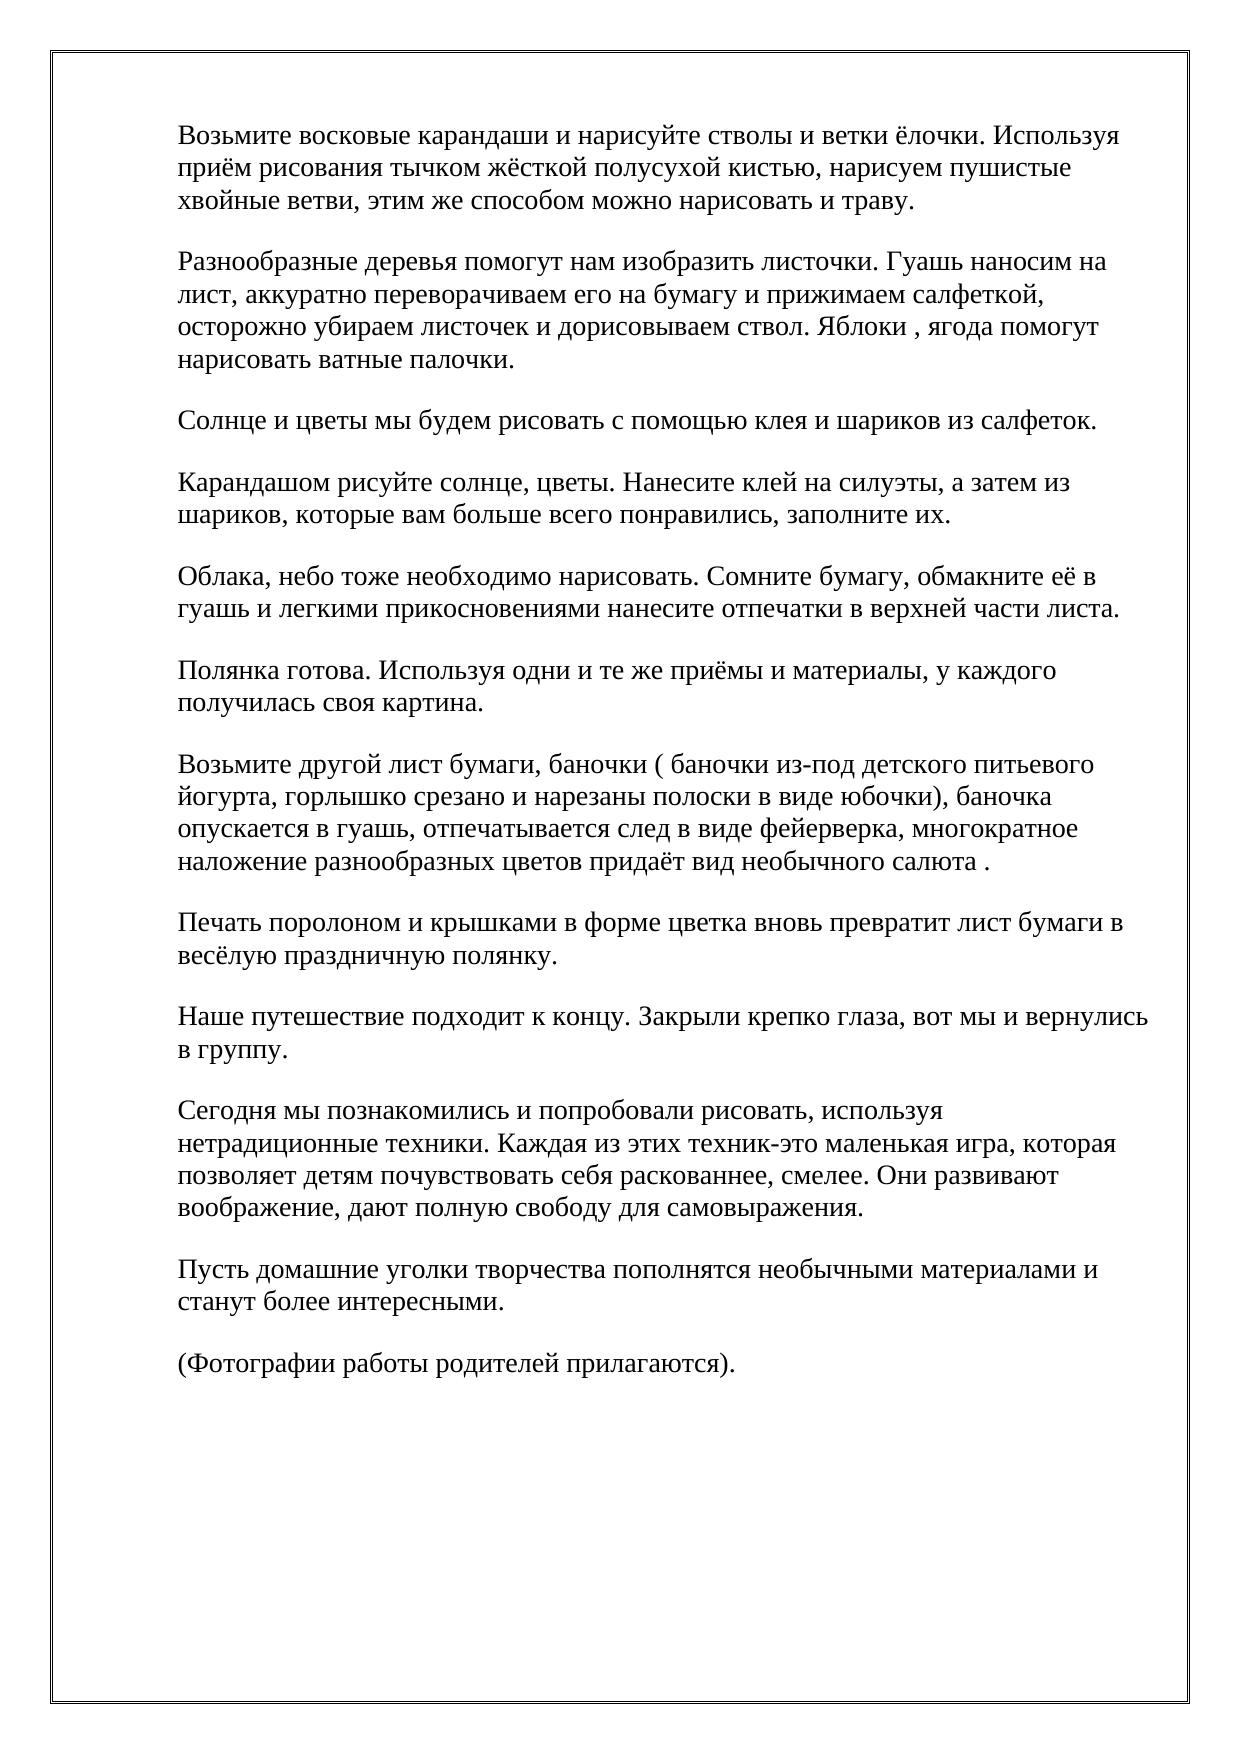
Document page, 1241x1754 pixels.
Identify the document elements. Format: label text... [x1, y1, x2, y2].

text Полянка готова. Используя одни и те же приёмы и материалы, у каждого получилась своя картина. [177, 653, 1152, 717]
text Солнце и цветы мы будем рисовать с помощью клея и шариков из салфеток. [177, 403, 1152, 436]
text Пусть домашние уголки творчества пополнятся необычными материалами и станут более интересными. [177, 1252, 1152, 1317]
text Облака, небо тоже необходимо нарисовать. Сомните бумагу, обмакните её в гуашь и легкими прикосновениями нанесите отпечатки в верхней части листа. [177, 559, 1152, 623]
text Печать поролоном и крышками в форме цветка вновь превратит лист бумаги в весёлую праздничную полянку. [177, 905, 1152, 970]
text (Фотографии работы родителей прилагаются). [177, 1346, 1152, 1378]
text Наше путешествие подходит к концу. Закрыли крепко глаза, вот мы и вернулись в группу. [177, 999, 1152, 1064]
text Возьмите другой лист бумаги, баночки ( баночки из-под детского питьевого йогурта, горлышко срезано и нарезаны полоски в виде юбочки), баночка опускается в гуашь, отпечатывается след в виде фейерверка, многократное наложение разнообразных цветов придаёт вид необычного салюта . [177, 747, 1152, 876]
text Карандашом рисуйте солнце, цветы. Нанесите клей на силуэты, а затем из шариков, которые вам больше всего понравились, заполните их. [177, 465, 1152, 529]
text Возьмите восковые карандаши и нарисуйте стволы и ветки ёлочки. Используя приём рисования тычком жёсткой полусухой кистью, нарисуем пушистые хвойные ветви, этим же способом можно нарисовать и траву. [177, 118, 1152, 215]
text Разнообразные деревья помогут нам изобразить листочки. Гуашь наносим на лист, аккуратно переворачиваем его на бумагу и прижимаем салфеткой, осторожно убираем листочек и дорисовываем ствол. Яблоки , ягода помогут нарисовать ватные палочки. [177, 244, 1152, 374]
text Сегодня мы познакомились и попробовали рисовать, используя нетрадиционные техники. Каждая из этих техник-это маленькая игра, которая позволяет детям почувствовать себя раскованнее, смелее. Они развивают воображение, дают полную свободу для самовыражения. [177, 1093, 1152, 1223]
